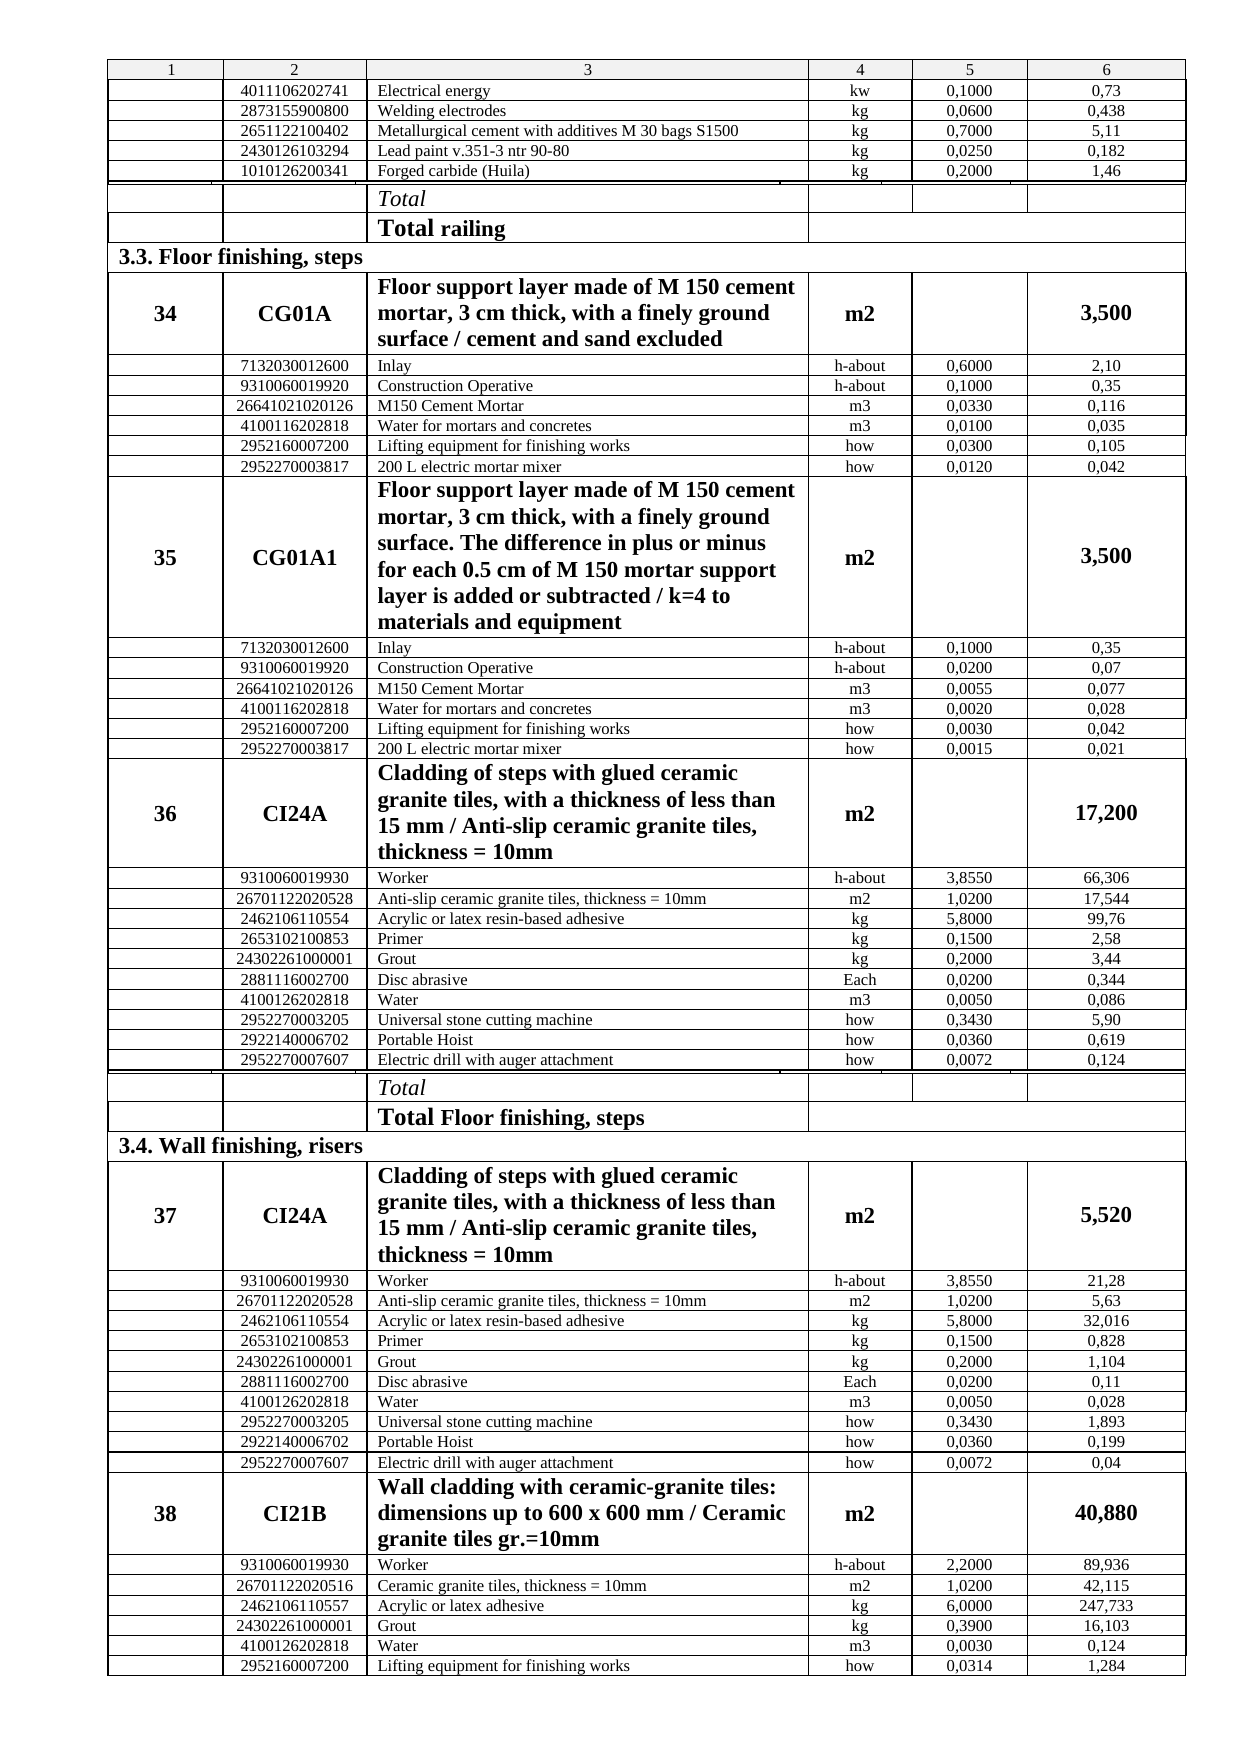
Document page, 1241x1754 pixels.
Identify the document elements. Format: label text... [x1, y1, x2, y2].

table_cell 2653102100853 [224, 929, 366, 948]
table_cell 0,6000 [913, 355, 1027, 374]
table_cell 247,733 [1028, 1596, 1185, 1615]
table_cell CI24A [224, 759, 366, 867]
table_cell [913, 273, 1027, 354]
table_cell Inlay [368, 638, 808, 657]
table_cell [109, 739, 222, 758]
table_cell kg [809, 929, 911, 948]
table_cell [109, 436, 222, 455]
table_cell 26641021020126 [224, 679, 366, 698]
table_cell Construction Operative [368, 376, 808, 395]
table_cell Anti-slip ceramic granite tiles, thickness = 10mm [368, 889, 808, 908]
table_cell 0,0200 [913, 658, 1027, 677]
table_cell 0,1000 [913, 638, 1027, 657]
table_cell kw [809, 80, 911, 99]
table_cell 1,46 [1028, 161, 1185, 180]
table_cell [109, 121, 222, 140]
table_cell how [809, 1432, 911, 1451]
table_cell h-about [809, 638, 911, 657]
table_cell m2 [809, 1473, 911, 1554]
table_cell 21,28 [1028, 1271, 1185, 1290]
table_cell 0,0330 [913, 396, 1027, 415]
table_cell m3 [809, 416, 911, 435]
table_cell 2462106110554 [224, 1311, 366, 1330]
table_cell Floor support layer made of M 150 cement mortar, 3 cm thick, with a finely ground surface / cement and sand excluded [368, 273, 808, 354]
table_cell [109, 1291, 222, 1310]
table_cell [109, 80, 222, 99]
table_cell 2,10 [1028, 355, 1185, 374]
table_cell 3,500 [1028, 477, 1185, 637]
table_cell [224, 1102, 366, 1131]
table_cell [109, 1311, 222, 1330]
table_cell [109, 1010, 222, 1029]
table_cell how [809, 1453, 911, 1472]
table_cell [109, 1575, 222, 1594]
table_cell m3 [809, 699, 911, 718]
table_cell 2952270007607 [224, 1453, 366, 1472]
table_cell 26701122020528 [224, 1291, 366, 1310]
table_cell [109, 396, 222, 415]
table_cell m3 [809, 1392, 911, 1411]
table_cell [1028, 185, 1185, 212]
table_cell m2 [809, 1162, 911, 1269]
table_cell [809, 213, 1185, 242]
table_cell 2952160007200 [224, 719, 366, 738]
table_cell 2952270007607 [224, 1050, 366, 1069]
table_cell Primer [368, 1331, 808, 1350]
table_cell kg [809, 121, 911, 140]
table_cell kg [809, 141, 911, 160]
table_cell [109, 909, 222, 928]
table_cell 4100116202818 [224, 416, 366, 435]
table_cell 5,63 [1028, 1291, 1185, 1310]
table_cell 0,0600 [913, 101, 1027, 120]
table_header 2 [224, 60, 366, 79]
table_cell 1010126200341 [224, 161, 366, 180]
table_cell [109, 161, 222, 180]
table_cell [109, 949, 222, 968]
table_cell h-about [809, 868, 911, 887]
table_cell 40,880 [1028, 1473, 1185, 1554]
table_cell Forged carbide (Huila) [368, 161, 808, 180]
table_cell m2 [809, 759, 911, 867]
table_cell kg [809, 949, 911, 968]
table_cell 0,124 [1028, 1636, 1185, 1655]
table_cell 1,0200 [913, 889, 1027, 908]
table_cell Water [368, 1636, 808, 1655]
table_cell Grout [368, 949, 808, 968]
table_cell kg [809, 161, 911, 180]
table_cell 2462106110554 [224, 909, 366, 928]
table_cell how [809, 1010, 911, 1029]
table_cell [109, 1636, 222, 1655]
table_cell [913, 1473, 1027, 1554]
table_cell m2 [809, 477, 911, 637]
table_cell h-about [809, 376, 911, 395]
table_cell 0,2000 [913, 161, 1027, 180]
table_cell Anti-slip ceramic granite tiles, thickness = 10mm [368, 1291, 808, 1310]
table_cell Metallurgical cement with additives M 30 bags S1500 [368, 121, 808, 140]
table_cell 0,199 [1028, 1432, 1185, 1451]
table_cell 5,8000 [913, 909, 1027, 928]
table_cell [109, 969, 222, 988]
table_cell 0,042 [1028, 719, 1185, 738]
table_cell kg [809, 1331, 911, 1350]
table_cell [913, 185, 1027, 212]
table_cell how [809, 1050, 911, 1069]
table_cell [109, 889, 222, 908]
table_cell Universal stone cutting machine [368, 1412, 808, 1431]
table_cell Electrical energy [368, 80, 808, 99]
table_cell 3,8550 [913, 1271, 1027, 1290]
table_cell 1,893 [1028, 1412, 1185, 1431]
table_cell 5,520 [1028, 1162, 1185, 1269]
table_cell kg [809, 101, 911, 120]
table_cell [109, 1271, 222, 1290]
table_cell 0,73 [1028, 80, 1185, 99]
table_cell 32,016 [1028, 1311, 1185, 1330]
table_cell Water [368, 1392, 808, 1411]
table_cell [224, 1074, 366, 1101]
table_cell 0,0050 [913, 1392, 1027, 1411]
table_cell m2 [809, 1291, 911, 1310]
table_cell [809, 185, 912, 212]
table_cell 0,124 [1028, 1050, 1185, 1069]
table_cell [109, 719, 222, 738]
table_cell 0,086 [1028, 990, 1185, 1009]
table_cell [109, 1596, 222, 1615]
table_cell [109, 456, 222, 476]
table_cell 0,04 [1028, 1453, 1185, 1472]
table_cell 6,0000 [913, 1596, 1027, 1615]
table_cell M150 Cement Mortar [368, 679, 808, 698]
table_cell [109, 1555, 222, 1574]
table_cell Water [368, 990, 808, 1009]
table_cell [108, 1074, 222, 1101]
table_cell CI24A [224, 1162, 366, 1269]
table_cell 24302261000001 [224, 949, 366, 968]
table_cell Worker [368, 1555, 808, 1574]
table_cell [109, 1432, 222, 1451]
table_cell Portable Hoist [368, 1030, 808, 1049]
table_cell kg [809, 1616, 911, 1635]
table_cell 2462106110557 [224, 1596, 366, 1615]
table_cell 0,105 [1028, 436, 1185, 455]
table_cell 2,2000 [913, 1555, 1027, 1574]
table_cell 0,021 [1028, 739, 1185, 758]
table_cell Acrylic or latex resin-based adhesive [368, 1311, 808, 1330]
table_cell [109, 1656, 222, 1675]
table_cell Inlay [368, 355, 808, 374]
table_cell 38 [109, 1473, 222, 1554]
table_header 6 [1028, 60, 1185, 79]
table_cell Worker [368, 868, 808, 887]
table_cell m2 [809, 1575, 911, 1594]
table_cell 0,0055 [913, 679, 1027, 698]
table_cell Each [809, 1372, 911, 1391]
table_cell 26701122020528 [224, 889, 366, 908]
table_cell [109, 1392, 222, 1411]
table_cell 16,103 [1028, 1616, 1185, 1635]
table_cell [109, 868, 222, 887]
table_header 1 [108, 60, 223, 79]
table_cell 0,0100 [913, 416, 1027, 435]
table_cell [109, 376, 222, 395]
table_cell Welding electrodes [368, 101, 808, 120]
table_cell [913, 1162, 1027, 1269]
table_cell [109, 1412, 222, 1431]
table_cell 0,2000 [913, 1351, 1027, 1371]
table_cell Wall cladding with ceramic-granite tiles: dimensions up to 600 x 600 mm / Ceramic granite tiles gr.=10mm [368, 1473, 808, 1554]
table_cell Acrylic or latex adhesive [368, 1596, 808, 1615]
table_cell 1,284 [1028, 1656, 1185, 1675]
table_cell 0,828 [1028, 1331, 1185, 1350]
table_cell 1,104 [1028, 1351, 1185, 1371]
table_cell 5,90 [1028, 1010, 1185, 1029]
table_cell 99,76 [1028, 909, 1185, 928]
table_cell [109, 355, 222, 374]
table_cell 2873155900800 [224, 101, 366, 120]
table_cell m3 [809, 396, 911, 415]
table_cell [1028, 1074, 1185, 1101]
table_cell 0,0120 [913, 456, 1027, 476]
table_cell 0,35 [1028, 376, 1185, 395]
table_cell 0,035 [1028, 416, 1185, 435]
table_cell 0,438 [1028, 101, 1185, 120]
table_cell Lifting equipment for finishing works [368, 719, 808, 738]
table_cell [809, 1074, 912, 1101]
table_cell [109, 213, 222, 242]
table_cell h-about [809, 1555, 911, 1574]
table_cell how [809, 1030, 911, 1049]
table_cell 2651122100402 [224, 121, 366, 140]
table_cell 0,344 [1028, 969, 1185, 988]
table_cell 0,619 [1028, 1030, 1185, 1049]
table_cell Electric drill with auger attachment [368, 1050, 808, 1069]
table_cell 3.4. Wall finishing, risers [108, 1132, 1185, 1161]
table_cell m3 [809, 679, 911, 698]
table_header 5 [913, 60, 1027, 79]
table_cell 3,8550 [913, 868, 1027, 887]
table_cell 2952270003205 [224, 1010, 366, 1029]
table_cell [224, 185, 366, 212]
table_cell h-about [809, 658, 911, 677]
table_cell 0,042 [1028, 456, 1185, 476]
table_cell 2922140006702 [224, 1030, 366, 1049]
table_cell Universal stone cutting machine [368, 1010, 808, 1029]
table_cell 0,2000 [913, 949, 1027, 968]
table_cell [109, 101, 222, 120]
table_cell 0,1500 [913, 1331, 1027, 1350]
table_cell 9310060019930 [224, 1555, 366, 1574]
table_cell 0,3900 [913, 1616, 1027, 1635]
table_cell how [809, 1656, 911, 1675]
table_cell 89,936 [1028, 1555, 1185, 1574]
table_cell 0,1500 [913, 929, 1027, 948]
table_cell [108, 185, 222, 212]
table_cell Cladding of steps with glued ceramic granite tiles, with a thickness of less than 15 mm / Anti-slip ceramic granite tiles, thickness = 10mm [368, 759, 808, 867]
table_cell [109, 658, 222, 677]
table_cell [109, 1351, 222, 1371]
table_cell 26641021020126 [224, 396, 366, 415]
table_cell 2952270003817 [224, 456, 366, 476]
table_cell Portable Hoist [368, 1432, 808, 1451]
table_cell how [809, 719, 911, 738]
table_cell Total [368, 1074, 808, 1101]
table_cell Total Floor finishing, steps [368, 1102, 808, 1131]
table_cell [109, 638, 222, 657]
table_cell [224, 213, 366, 242]
table_cell 3,500 [1028, 273, 1185, 354]
table_cell 34 [109, 273, 222, 354]
table_cell 4100116202818 [224, 699, 366, 718]
table_header 4 [809, 60, 912, 79]
table_cell 17,544 [1028, 889, 1185, 908]
table_cell [109, 1102, 222, 1131]
table_cell 0,0030 [913, 1636, 1027, 1655]
table_cell 5,8000 [913, 1311, 1027, 1330]
table_cell 0,0314 [913, 1656, 1027, 1675]
table_cell Cladding of steps with glued ceramic granite tiles, with a thickness of less than 15 mm / Anti-slip ceramic granite tiles, thickness = 10mm [368, 1162, 808, 1269]
table_cell Lifting equipment for finishing works [368, 1656, 808, 1675]
table_cell 42,115 [1028, 1575, 1185, 1594]
table_cell [913, 759, 1027, 867]
table_cell 35 [109, 477, 222, 637]
table_cell 0,028 [1028, 1392, 1185, 1411]
table_cell 0,0020 [913, 699, 1027, 718]
table_cell 9310060019930 [224, 868, 366, 887]
table_cell 200 L electric mortar mixer [368, 739, 808, 758]
table_cell 2,58 [1028, 929, 1185, 948]
table_cell [109, 699, 222, 718]
table_cell Worker [368, 1271, 808, 1290]
table_cell Primer [368, 929, 808, 948]
table_cell 0,0200 [913, 969, 1027, 988]
table_cell CI21B [224, 1473, 366, 1554]
table_cell kg [809, 1311, 911, 1330]
table_cell Construction Operative [368, 658, 808, 677]
table_cell 0,3430 [913, 1412, 1027, 1431]
table_cell 37 [109, 1162, 222, 1269]
table_cell 4100126202818 [224, 1636, 366, 1655]
table_cell [109, 1331, 222, 1350]
table_cell [109, 929, 222, 948]
table_cell how [809, 436, 911, 455]
table_cell 0,0360 [913, 1030, 1027, 1049]
table_cell 4100126202818 [224, 1392, 366, 1411]
table_cell Disc abrasive [368, 1372, 808, 1391]
table_cell 2653102100853 [224, 1331, 366, 1350]
table_cell 17,200 [1028, 759, 1185, 867]
table_cell 0,0030 [913, 719, 1027, 738]
table_cell m2 [809, 273, 911, 354]
table_cell 0,0072 [913, 1050, 1027, 1069]
table_cell [109, 679, 222, 698]
table_cell 0,116 [1028, 396, 1185, 415]
table_cell 2952160007200 [224, 436, 366, 455]
table_cell m2 [809, 889, 911, 908]
table_header 3 [367, 60, 808, 79]
table_cell 9310060019930 [224, 1271, 366, 1290]
table_cell [913, 1074, 1027, 1101]
table_cell [109, 1050, 222, 1069]
table_cell kg [809, 1596, 911, 1615]
table_cell 0,077 [1028, 679, 1185, 698]
table_cell Total [368, 185, 808, 212]
table_cell h-about [809, 355, 911, 374]
table_cell how [809, 456, 911, 476]
table_cell 3.3. Floor finishing, steps [108, 243, 1185, 272]
table_cell 0,1000 [913, 80, 1027, 99]
table_cell Water for mortars and concretes [368, 416, 808, 435]
table_cell 0,1000 [913, 376, 1027, 395]
table_cell [109, 416, 222, 435]
table_cell 26701122020516 [224, 1575, 366, 1594]
table_cell 4100126202818 [224, 990, 366, 1009]
table_cell Water for mortars and concretes [368, 699, 808, 718]
table_cell 36 [109, 759, 222, 867]
table_cell 2952270003205 [224, 1412, 366, 1431]
table_cell 66,306 [1028, 868, 1185, 887]
table_cell 0,3430 [913, 1010, 1027, 1029]
table_cell CG01A [224, 273, 366, 354]
table_cell kg [809, 909, 911, 928]
table_cell 5,11 [1028, 121, 1185, 140]
table_cell m3 [809, 990, 911, 1009]
table_cell 0,0360 [913, 1432, 1027, 1451]
table_cell kg [809, 1351, 911, 1371]
table_cell Each [809, 969, 911, 988]
table_cell [109, 1453, 222, 1472]
table_cell [109, 1030, 222, 1049]
table_cell [109, 990, 222, 1009]
table_cell 0,35 [1028, 638, 1185, 657]
table_cell Grout [368, 1616, 808, 1635]
table_cell 2881116002700 [224, 969, 366, 988]
table_cell 3,44 [1028, 949, 1185, 968]
table_cell m3 [809, 1636, 911, 1655]
table_cell 24302261000001 [224, 1351, 366, 1371]
table_cell M150 Cement Mortar [368, 396, 808, 415]
table_cell Floor support layer made of M 150 cement mortar, 3 cm thick, with a finely ground surface. The difference in plus or minus for each 0.5 cm of M 150 mortar support layer is added or subtracted / k=4 to materials and equipment [368, 477, 808, 637]
table_cell Disc abrasive [368, 969, 808, 988]
table_cell 2952270003817 [224, 739, 366, 758]
table_cell Lifting equipment for finishing works [368, 436, 808, 455]
table_cell 0,0300 [913, 436, 1027, 455]
table_cell Electric drill with auger attachment [368, 1453, 808, 1472]
table_cell 7132030012600 [224, 355, 366, 374]
table_cell Grout [368, 1351, 808, 1371]
table_cell how [809, 1412, 911, 1431]
table_cell CG01A1 [224, 477, 366, 637]
table_cell 0,0015 [913, 739, 1027, 758]
table_cell 200 L electric mortar mixer [368, 456, 808, 476]
table_cell 9310060019920 [224, 376, 366, 395]
table_cell 2922140006702 [224, 1432, 366, 1451]
table_cell 0,0200 [913, 1372, 1027, 1391]
table_cell Total railing [368, 213, 808, 242]
table_cell 0,0050 [913, 990, 1027, 1009]
table_cell 0,11 [1028, 1372, 1185, 1391]
table_cell 0,07 [1028, 658, 1185, 677]
table_cell 1,0200 [913, 1291, 1027, 1310]
table_cell how [809, 739, 911, 758]
table_cell [809, 1102, 1185, 1131]
table_cell 7132030012600 [224, 638, 366, 657]
table_cell [109, 1372, 222, 1391]
table_cell 0,028 [1028, 699, 1185, 718]
table_cell Lead paint v.351-3 ntr 90-80 [368, 141, 808, 160]
table_cell Ceramic granite tiles, thickness = 10mm [368, 1575, 808, 1594]
table_cell 0,182 [1028, 141, 1185, 160]
table_cell 0,0250 [913, 141, 1027, 160]
table_cell [109, 1616, 222, 1635]
table_cell [913, 477, 1027, 637]
table_cell 2881116002700 [224, 1372, 366, 1391]
table_cell 2952160007200 [224, 1656, 366, 1675]
table_cell 9310060019920 [224, 658, 366, 677]
table_cell h-about [809, 1271, 911, 1290]
table_cell 0,0072 [913, 1453, 1027, 1472]
table_cell 4011106202741 [224, 80, 366, 99]
table_cell 0,7000 [913, 121, 1027, 140]
table_cell 1,0200 [913, 1575, 1027, 1594]
table_cell 24302261000001 [224, 1616, 366, 1635]
table_cell Acrylic or latex resin-based adhesive [368, 909, 808, 928]
table_cell 2430126103294 [224, 141, 366, 160]
table_cell [109, 141, 222, 160]
